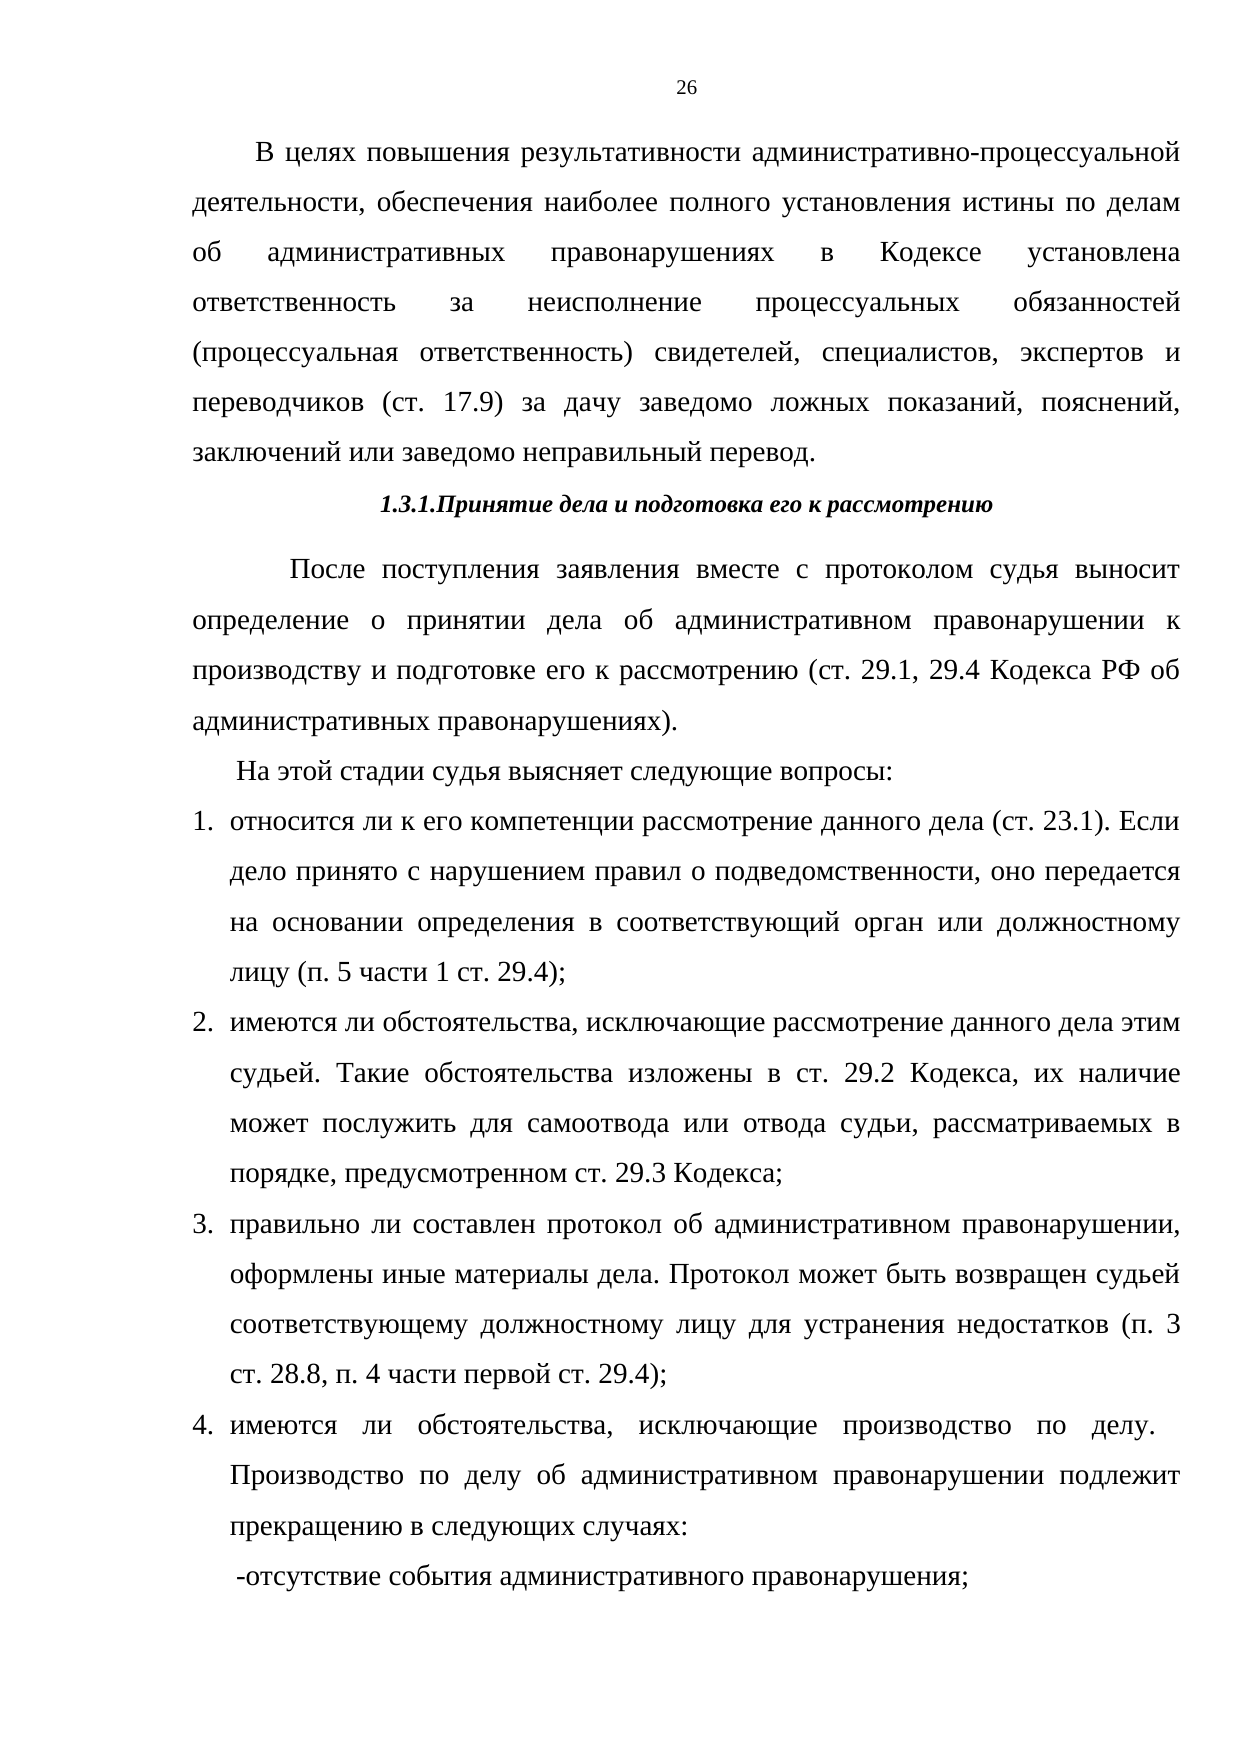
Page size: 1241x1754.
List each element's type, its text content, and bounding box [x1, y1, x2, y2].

subtitle 1.3.1.Принятие дела и подготовка его к рассмотрению [192, 468, 1181, 518]
text На этой стадии судья выясняет следующие вопросы: [192, 753, 1181, 786]
text После поступления заявления вместе с протоколом судья выносит определение о принятии дела об административном правонарушении к производству и подготовке его к рассмотрению (ст. 29.1, 29.4 Кодекса РФ об административных правонарушениях). [192, 552, 1181, 736]
text В целях повышения результативности административно-процессуальной деятельности, обеспечения наиболее полного установления истины по делам об административных правонарушениях в Кодексе установлена ответственность за неисполнение процессуальных обязанностей (процессуальная ответственность) свидетелей, специалистов, экспертов и переводчиков (ст. 17.9) за дачу заведомо ложных показаний, пояснений, заключений или заведомо неправильный перевод. [192, 118, 1181, 468]
list правильно ли составлен протокол об административном правонарушении, оформлены иные материалы дела. Протокол может быть возвращен судьей соответствующему должностному лицу для устранения недостатков (п. 3 ст. 28.8, п. 4 части первой ст. 29.4); [192, 1206, 1181, 1390]
list имеются ли обстоятельства, исключающие рассмотрение данного дела этим судьей. Такие обстоятельства изложены в ст. 29.2 Кодекса, их наличие может послужить для самоотвода или отвода судьи, рассматриваемых в порядке, предусмотренном ст. 29.3 Кодекса; [192, 1004, 1181, 1189]
list имеются ли обстоятельства, исключающие производство по делу. Производство по делу об административном правонарушении подлежит прекращению в следующих случаях: [192, 1407, 1181, 1541]
list относится ли к его компетенции рассмотрение данного дела (ст. 23.1). Если дело принято с нарушением правил о подведомственности, оно передается на основании определения в соответствующий орган или должностному лицу (п. 5 части 1 ст. 29.4); [192, 803, 1181, 988]
text -отсутствие события административного правонарушения; [192, 1558, 1181, 1591]
